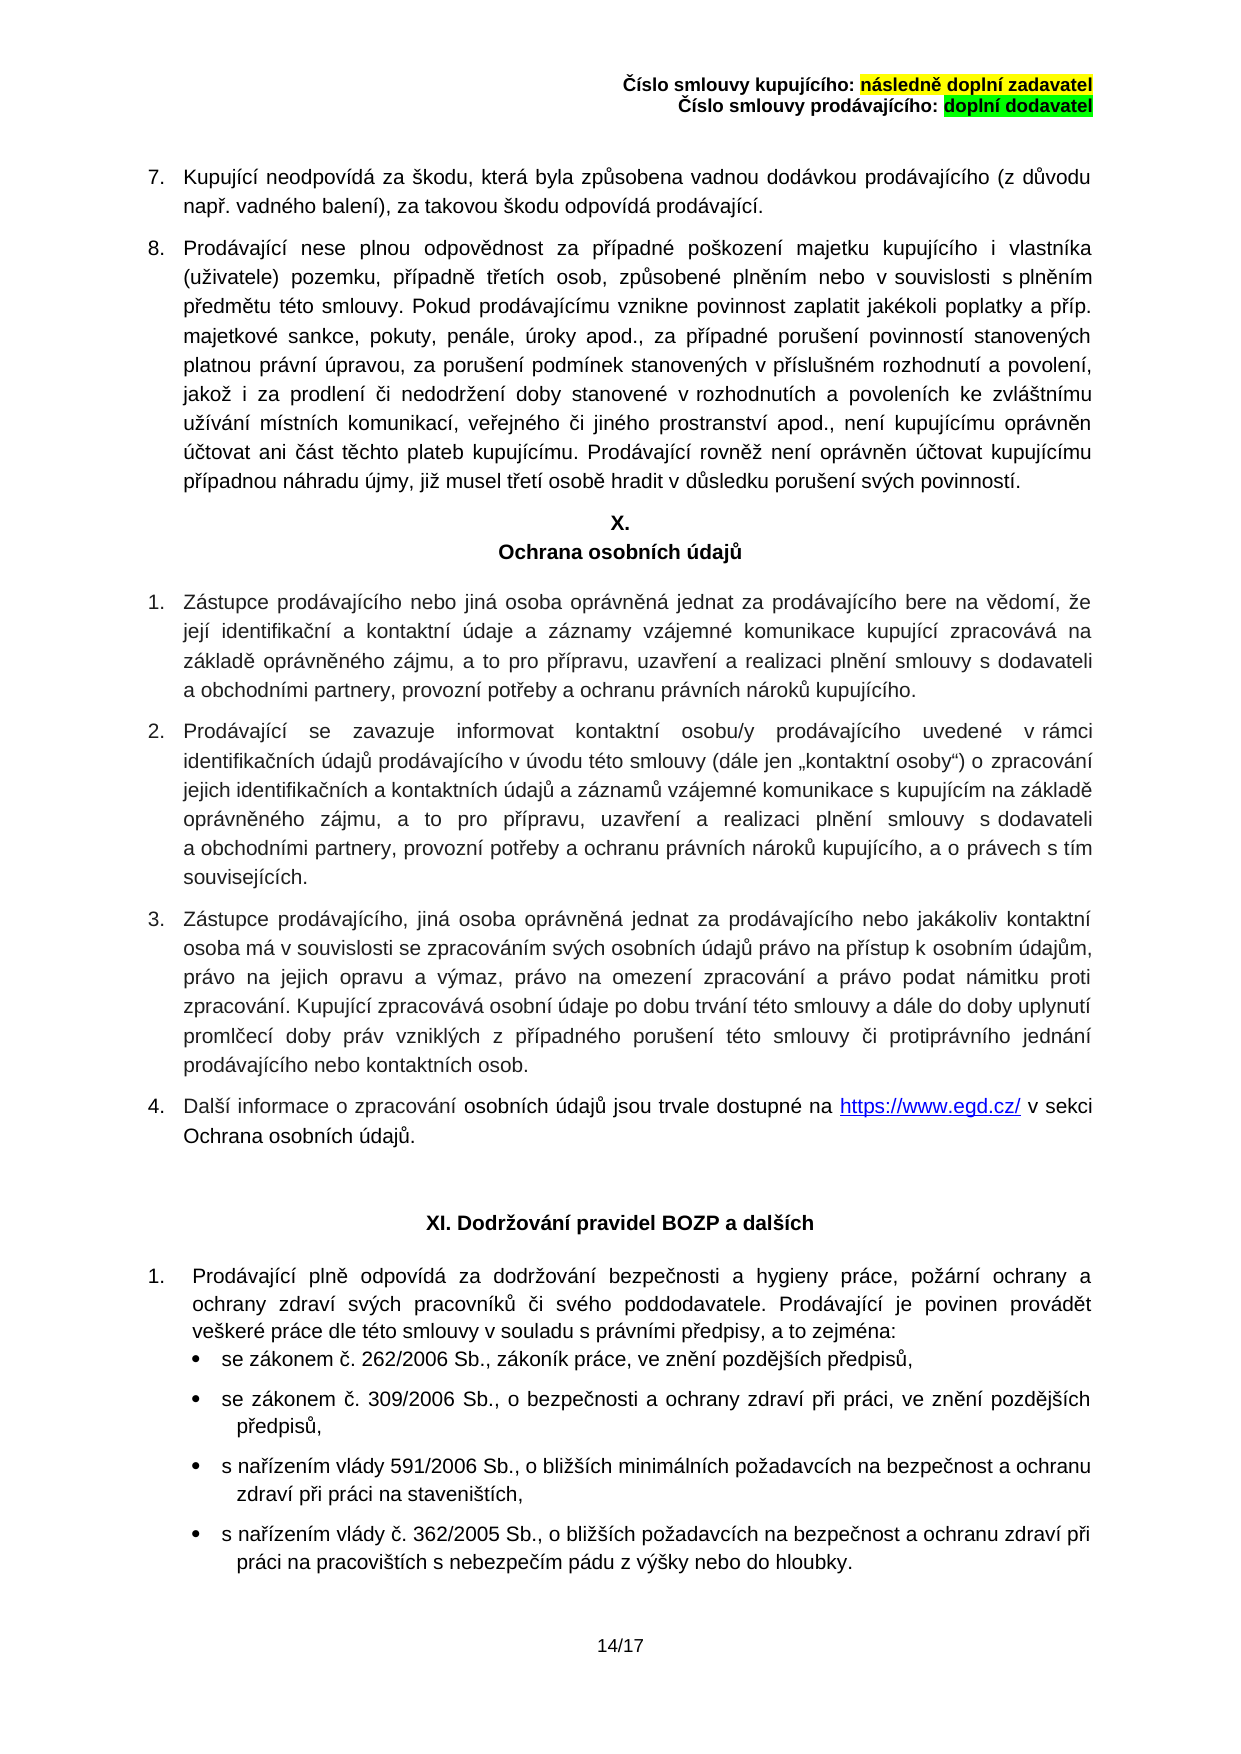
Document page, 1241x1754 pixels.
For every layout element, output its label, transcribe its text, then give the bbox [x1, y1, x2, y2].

list Další informace o zpracování osobních údajů jsou trvale dostupné na https://www.egd.cz/ v sekci Ochrana osobních údajů. [148, 1089, 1093, 1147]
text Ochrana osobních údajů [148, 535, 1093, 564]
list s nařízením vlády č. 362/2005 Sb., o bližších požadavcích na bezpečnost a ochranu zdraví při práci na pracovištích s nebezpečím pádu z výšky nebo do hloubky. [192, 1522, 1093, 1573]
title Prodávající se zavazuje informovat kontaktní osobu/y prodávajícího uvedené v rámci identifikačních údajů prodávajícího v úvodu této smlouvy (dále jen „kontaktní osoby“) o zpracování jejich identifikačních a kontaktních údajů a záznamů vzájemné komunikace s kupujícím na základě oprávněného zájmu, a to pro přípravu, uzavření a realizaci plnění smlouvy s dodavateli a obchodními partnery, provozní potřeby a ochranu právních nároků kupujícího, a o právech s tím souvisejících. [148, 714, 1093, 889]
list Prodávající plně odpovídá za dodržování bezpečnosti a hygieny práce, požární ochrany a ochrany zdraví svých pracovníků či svého poddodavatele. Prodávající je povinen provádět veškeré práce dle této smlouvy v souladu s právními předpisy, a to zejména: [148, 1264, 1093, 1343]
list se zákonem č. 309/2006 Sb., o bezpečnosti a ochrany zdraví při práci, ve znění pozdějších předpisů, [192, 1387, 1093, 1438]
list Prodávající nese plnou odpovědnost za případné poškození majetku kupujícího i vlastníka (uživatele) pozemku, případně třetích osob, způsobené plněním nebo v souvislosti s plněním předmětu této smlouvy. Pokud prodávajícímu vznikne povinnost zaplatit jakékoli poplatky a příp. majetkové sankce, pokuty, penále, úroky apod., za případné porušení povinností stanovených platnou právní úpravou, za porušení podmínek stanovených v příslušném rozhodnutí a povolení, jakož i za prodlení či nedodržení doby stanovené v rozhodnutích a povoleních ke zvláštnímu užívání místních komunikací, veřejného či jiného prostranství apod., není kupujícímu oprávněn účtovat ani část těchto plateb kupujícímu. Prodávající rovněž není oprávněn účtovat kupujícímu případnou náhradu újmy, již musel třetí osobě hradit v důsledku porušení svých povinností. [148, 231, 1093, 493]
title Zástupce prodávajícího, jiná osoba oprávněná jednat za prodávajícího nebo jakákoliv kontaktní osoba má v souvislosti se zpracováním svých osobních údajů právo na přístup k osobním údajům, právo na jejich opravu a výmaz, právo na omezení zpracování a právo podat námitku proti zpracování. Kupující zpracovává osobní údaje po dobu trvání této smlouvy a dále do doby uplynutí promlčecí doby práv vzniklých z případného porušení této smlouvy či protiprávního jednání prodávajícího nebo kontaktních osob. [148, 902, 1093, 1077]
list Kupující neodpovídá za škodu, která byla způsobena vadnou dodávkou prodávajícího (z důvodu např. vadného balení), za takovou škodu odpovídá prodávající. [148, 160, 1093, 218]
text X. [148, 506, 1093, 535]
list se zákonem č. 262/2006 Sb., zákoník práce, ve znění pozdějších předpisů, [192, 1347, 1093, 1371]
list s nařízením vlády 591/2006 Sb., o bližších minimálních požadavcích na bezpečnost a ochranu zdraví při práci na staveništích, [192, 1454, 1093, 1506]
title Zástupce prodávajícího nebo jiná osoba oprávněná jednat za prodávajícího bere na vědomí, že její identifikační a kontaktní údaje a záznamy vzájemné komunikace kupující zpracovává na základě oprávněného zájmu, a to pro přípravu, uzavření a realizaci plnění smlouvy s dodavateli a obchodními partnery, provozní potřeby a ochranu právních nároků kupujícího. [148, 585, 1093, 702]
text XI. Dodržování pravidel BOZP a dalších [148, 1206, 1093, 1235]
